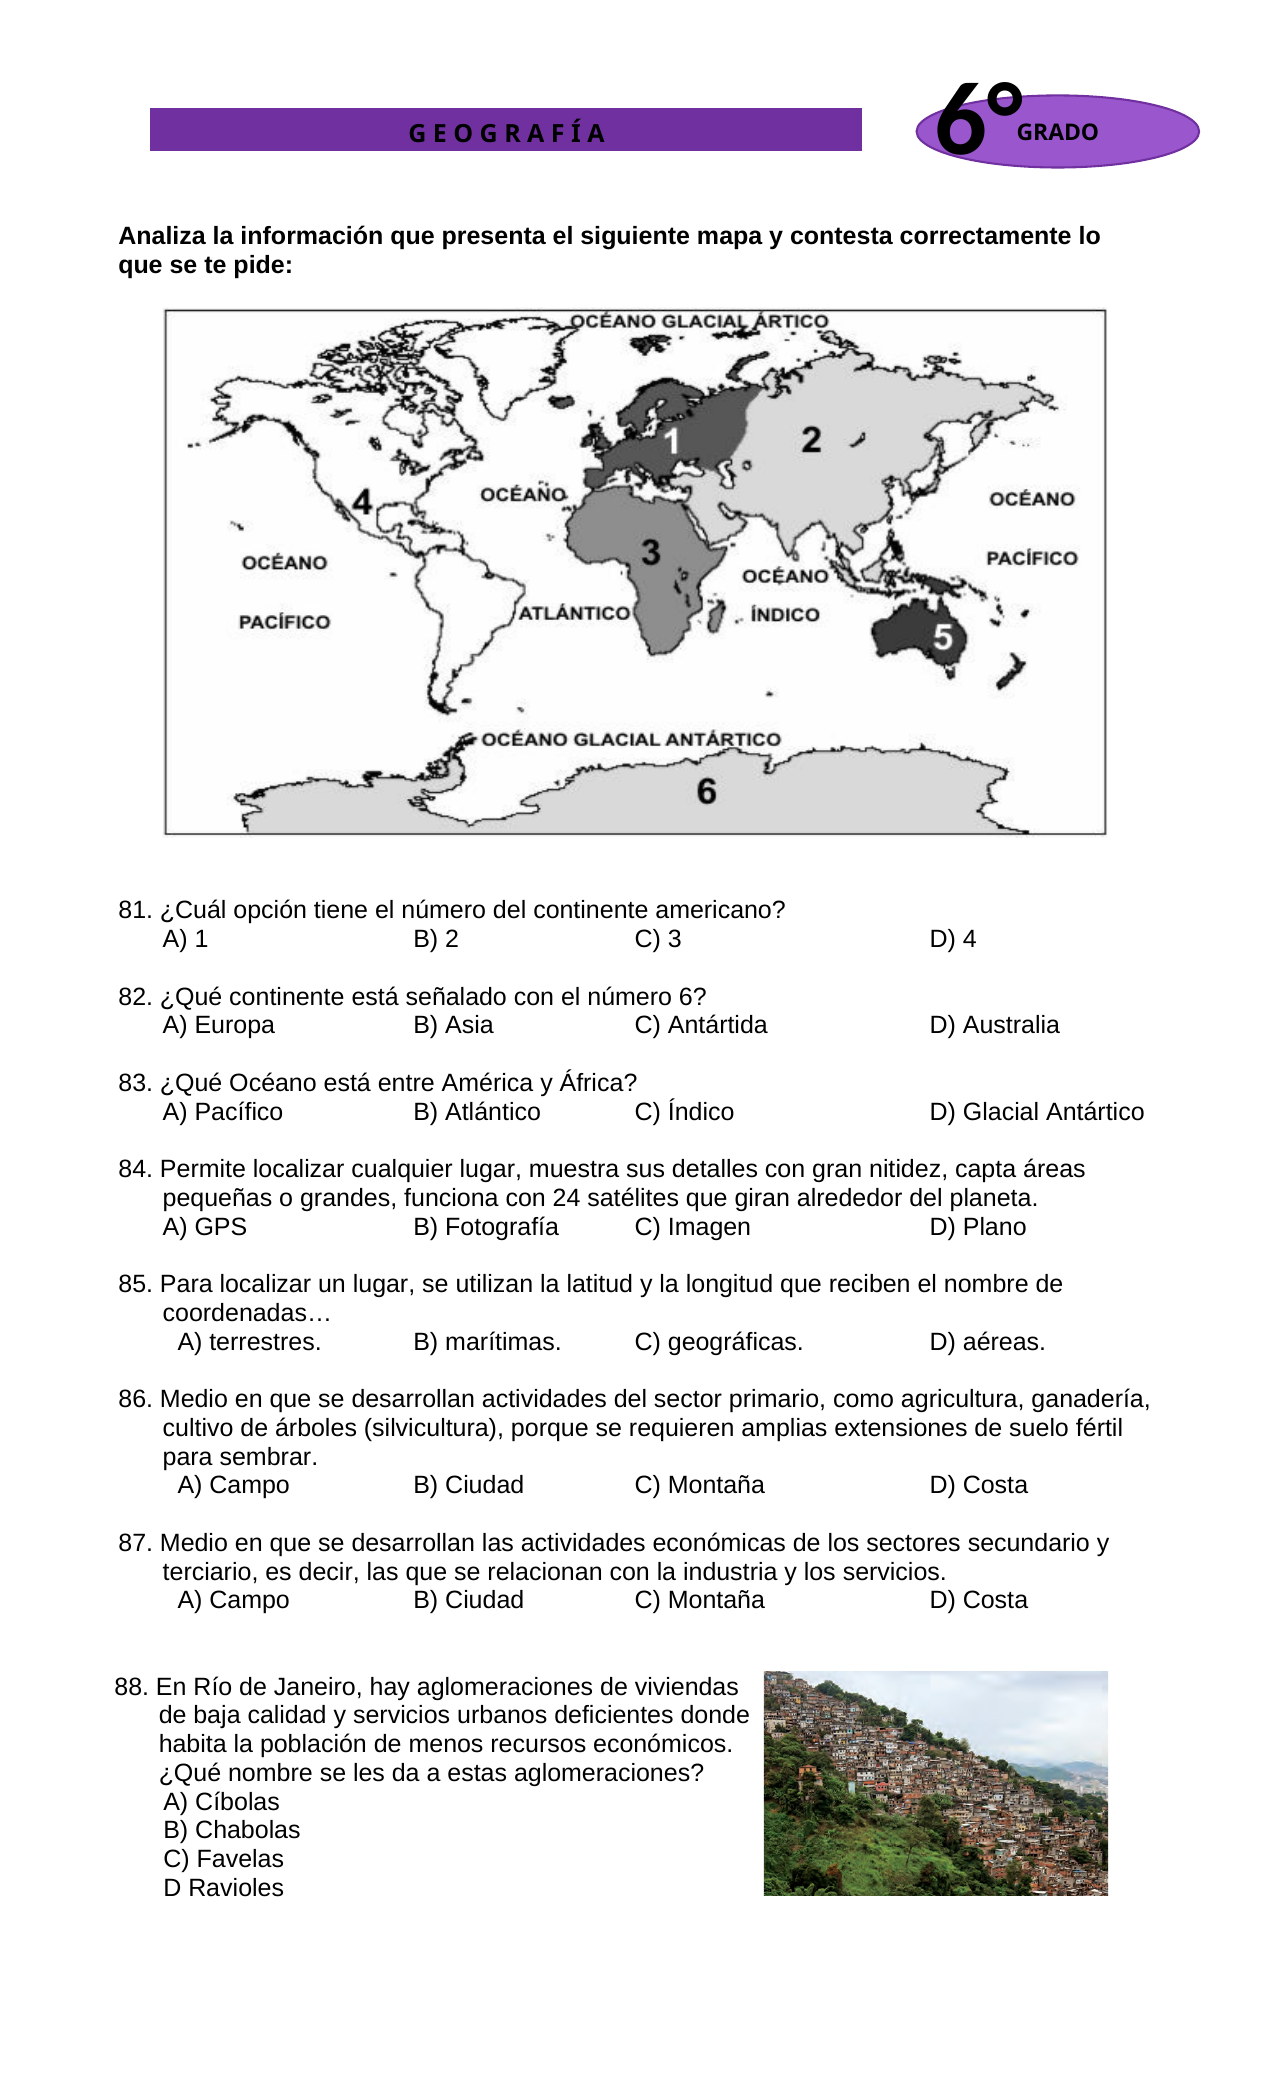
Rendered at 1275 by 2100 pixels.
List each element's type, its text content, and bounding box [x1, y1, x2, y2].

picture [162, 307, 1108, 838]
text A) terrestres. B) marítimas. C) geográficas. D) aéreas. [177, 1327, 1152, 1355]
text A) Europa B) Asia C) Antártida D) Australia [162, 1010, 1152, 1039]
text A) Campo B) Ciudad C) Montaña D) Costa [177, 1470, 1181, 1499]
text 82. ¿Qué continente está señalado con el número 6? [118, 982, 1152, 1010]
text A) GPS B) Fotografía C) Imagen D) Plano [162, 1212, 1152, 1240]
table_header [753, 1672, 1151, 1902]
text 83. ¿Qué Océano está entre América y África? [118, 1068, 1152, 1097]
text 85. Para localizar un lugar, se utilizan la latitud y la longitud que reciben el nombre de coordenadas… [118, 1269, 1152, 1327]
picture [763, 1671, 1109, 1896]
text 86. Medio en que se desarrollan actividades del sector primario, como agricultura, ganadería, cultivo de árboles (silvicultura), porque se requieren amplias extensiones de suelo fértil para sembrar. [118, 1384, 1181, 1470]
text A) 1 B) 2 C) 3 D) 4 [162, 924, 1152, 953]
table_header 88. En Río de Janeiro, hay aglomeraciones de viviendas de baja calidad y servicios urbanos deficientes donde habita la población de menos recursos económicos. ¿Qué nombre se les da a estas aglomeraciones? A) Cíbolas B) Chabolas C) Favelas D Ravioles [103, 1672, 753, 1902]
text 81. ¿Cuál opción tiene el número del continente americano? [118, 895, 1152, 924]
text Analiza la información que presenta el siguiente mapa y contesta correctamente lo que se te pide: [118, 221, 1152, 279]
text 87. Medio en que se desarrollan las actividades económicas de los sectores secundario y terciario, es decir, las que se relacionan con la industria y los servicios. [118, 1528, 1181, 1585]
text A) Pacífico B) Atlántico C) Índico D) Glacial Antártico [118, 1097, 1152, 1125]
text A) Campo B) Ciudad C) Montaña D) Costa [177, 1585, 1181, 1614]
text 84. Permite localizar cualquier lugar, muestra sus detalles con gran nitidez, capta áreas pequeñas o grandes, funciona con 24 satélites que giran alrededor del planeta. [118, 1154, 1152, 1212]
